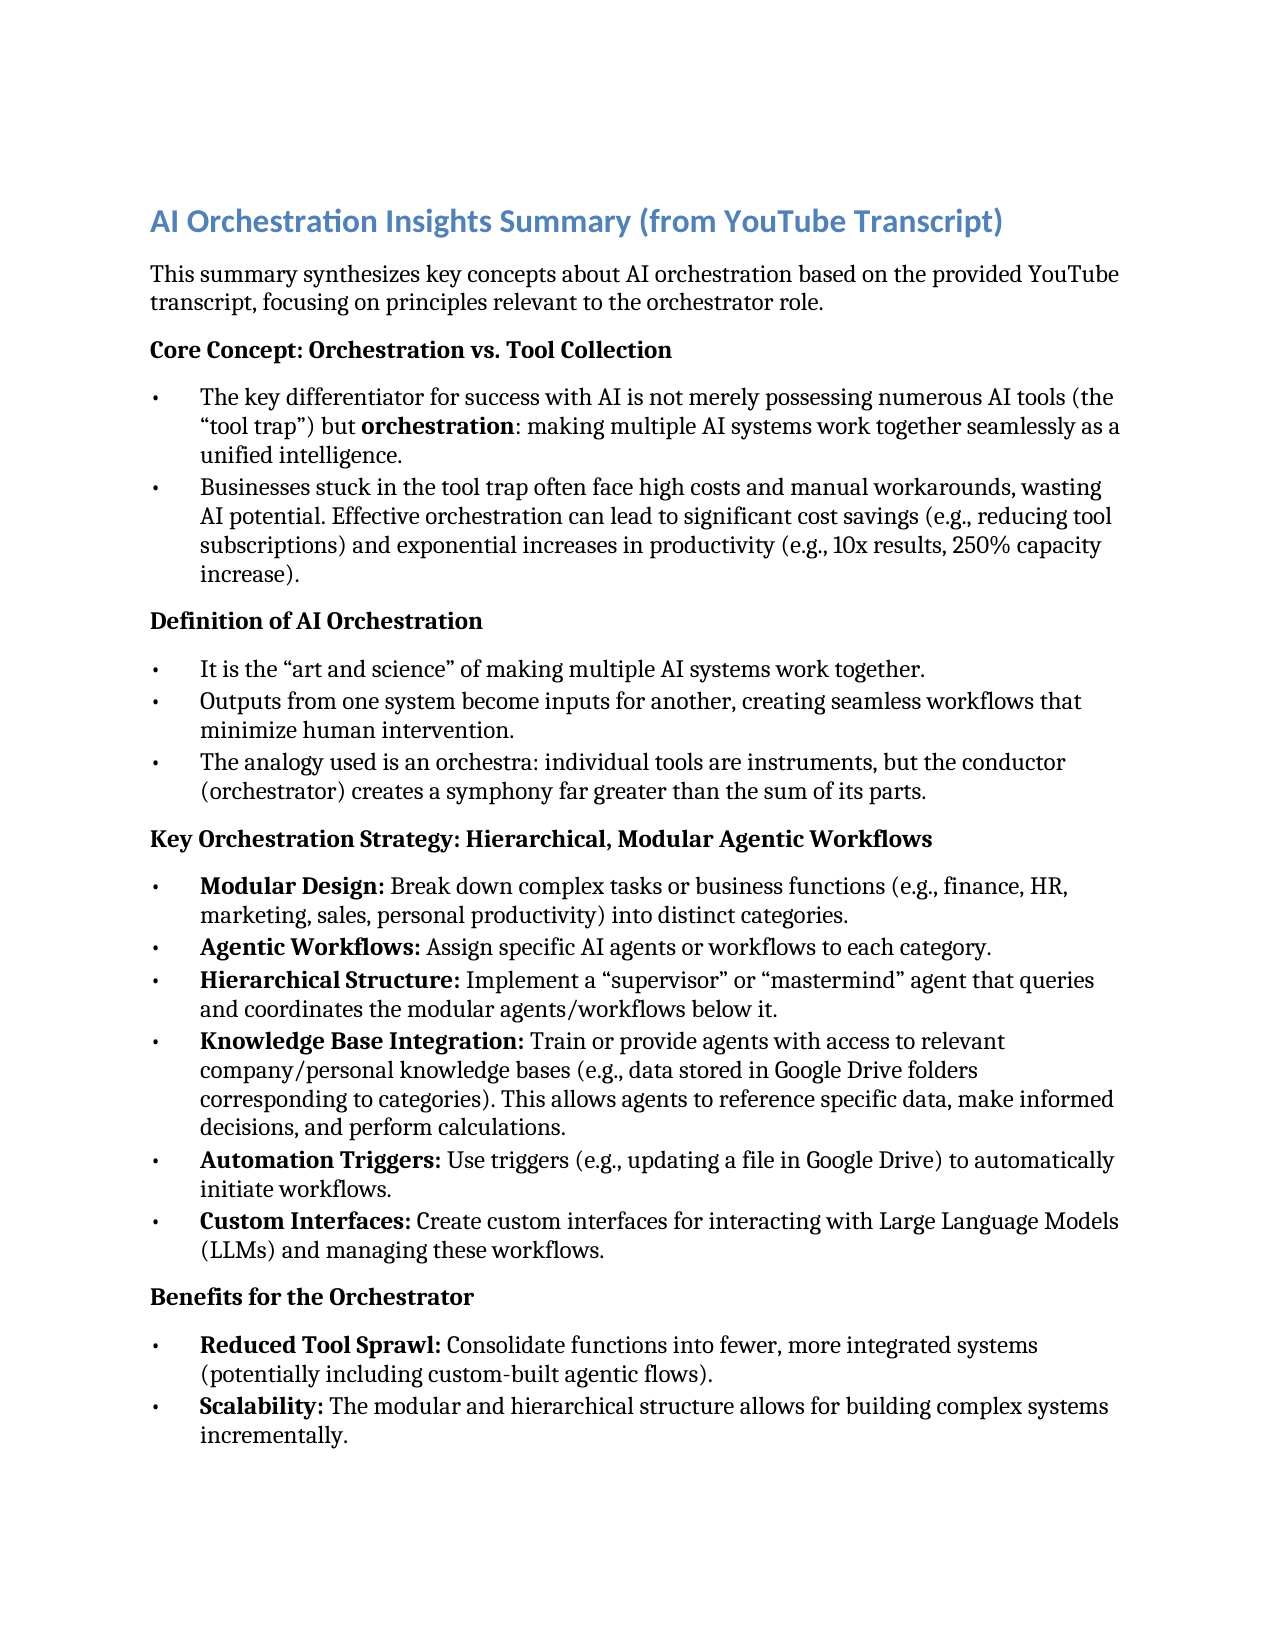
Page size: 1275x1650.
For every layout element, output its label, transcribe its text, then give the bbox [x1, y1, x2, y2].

list Scalability: The modular and hierarchical structure allows for building complex systems incrementally. [150, 1392, 1125, 1449]
text Definition of AI Orchestration [150, 607, 1125, 636]
list Outputs from one system become inputs for another, creating seamless workflows that minimize human intervention. [150, 687, 1125, 744]
text Key Orchestration Strategy: Hierarchical, Modular Agentic Workflows [150, 824, 1125, 853]
text Benefits for the Orchestrator [150, 1283, 1125, 1312]
text Core Concept: Orchestration vs. Tool Collection [150, 336, 1125, 364]
list Reduced Tool Sprawl: Consolidate functions into fewer, more integrated systems (potentially including custom-built agentic flows). [150, 1331, 1125, 1388]
list Custom Interfaces: Create custom interfaces for interacting with Large Language Models (LLMs) and managing these workflows. [150, 1207, 1125, 1264]
list Agentic Workflows: Assign specific AI agents or workflows to each category. [150, 933, 1125, 962]
list Knowledge Base Integration: Train or provide agents with access to relevant company/personal knowledge bases (e.g., data stored in Google Drive folders corresponding to categories). This allows agents to reference specific data, make informed decisions, and perform calculations. [150, 1027, 1125, 1142]
list The analogy used is an orchestra: individual tools are instruments, but the conductor (orchestrator) creates a symphony far greater than the sum of its parts. [150, 748, 1125, 806]
list Hierarchical Structure: Implement a “supervisor” or “mastermind” agent that queries and coordinates the modular agents/workflows below it. [150, 966, 1125, 1023]
list The key differentiator for success with AI is not merely possessing numerous AI tools (the “tool trap”) but orchestration: making multiple AI systems work together seamlessly as a unified intelligence. [150, 383, 1125, 469]
list Automation Triggers: Use triggers (e.g., updating a file in Google Drive) to automatically initiate workflows. [150, 1146, 1125, 1203]
list It is the “art and science” of making multiple AI systems work together. [150, 654, 1125, 683]
text This summary synthesizes key concepts about AI orchestration based on the provided YouTube transcript, focusing on principles relevant to the orchestrator role. [150, 259, 1125, 317]
subtitle AI Orchestration Insights Summary (from YouTube Transcript) [150, 200, 1125, 241]
list Modular Design: Break down complex tasks or business functions (e.g., finance, HR, marketing, sales, personal productivity) into distinct categories. [150, 872, 1125, 929]
list Businesses stuck in the tool trap often face high costs and manual workarounds, wasting AI potential. Effective orchestration can lead to significant cost savings (e.g., reducing tool subscriptions) and exponential increases in productivity (e.g., 10x results, 250% capacity increase). [150, 473, 1125, 588]
